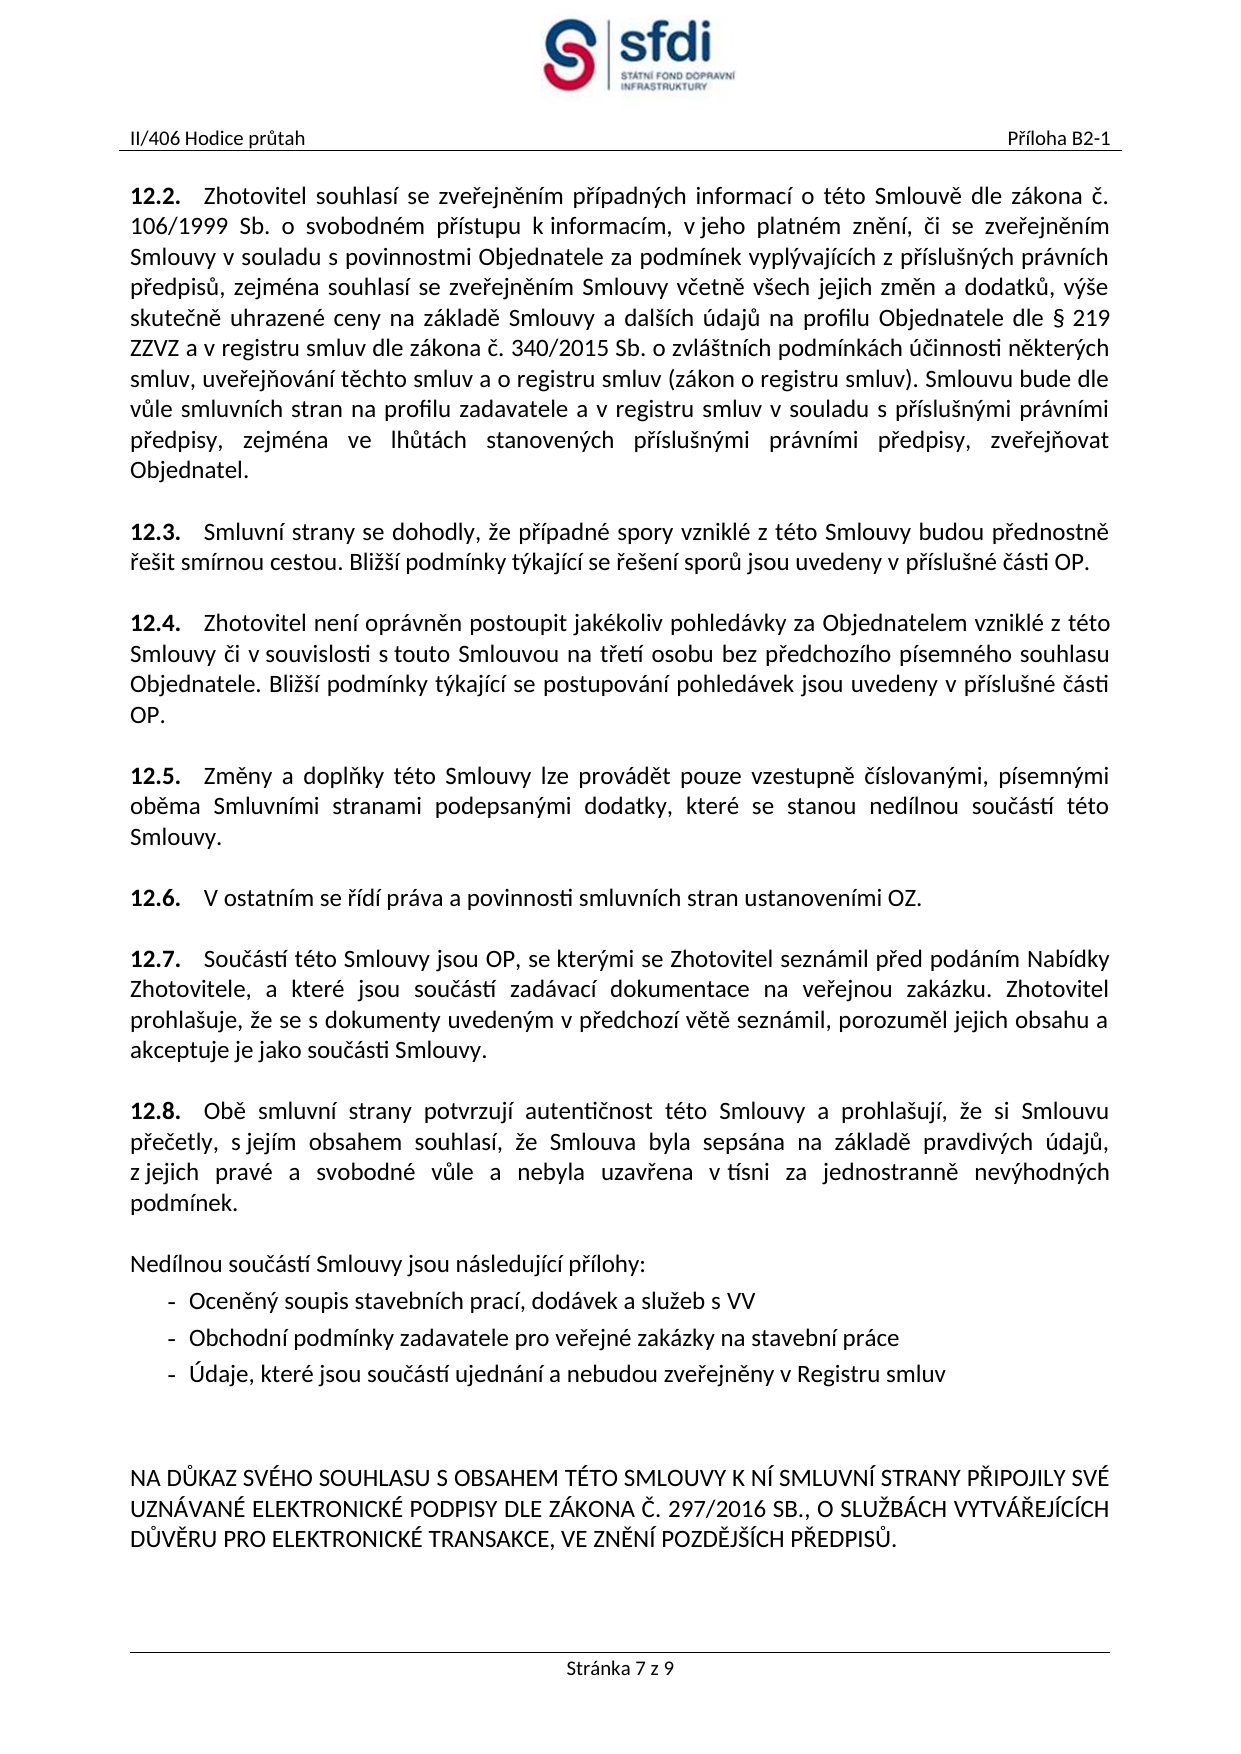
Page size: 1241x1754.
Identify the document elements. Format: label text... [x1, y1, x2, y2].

list Smluvní strany se dohodly, že případné spory vzniklé z této Smlouvy budou přednostně řešit smírnou cestou. Bližší podmínky týkající se řešení sporů jsou uvedeny v příslušné části OP. [130, 516, 1110, 577]
text Nedílnou součástí Smlouvy jsou následující přílohy: [130, 1248, 1110, 1279]
list Údaje, které jsou součástí ujednání a nebudou zveřejněny v Registru smluv [167, 1358, 1110, 1389]
list V ostatním se řídí práva a povinnosti smluvních stran ustanoveními OZ. [130, 882, 1110, 912]
list Zhotovitel souhlasí se zveřejněním případných informací o této Smlouvě dle zákona č. 106/1999 Sb. o svobodném přístupu k informacím, v jeho platném znění, či se zveřejněním Smlouvy v souladu s povinnostmi Objednatele za podmínek vyplývajících z příslušných právních předpisů, zejména souhlasí se zveřejněním Smlouvy včetně všech jejich změn a dodatků, výše skutečně uhrazené ceny na základě Smlouvy a dalších údajů na profilu Objednatele dle § 219 ZZVZ a v registru smluv dle zákona č. 340/2015 Sb. o zvláštních podmínkách účinnosti některých smluv, uveřejňování těchto smluv a o registru smluv (zákon o registru smluv). Smlouvu bude dle vůle smluvních stran na profilu zadavatele a v registru smluv v souladu s příslušnými právními předpisy, zejména ve lhůtách stanovených příslušnými právními předpisy, zveřejňovat Objednatel. [130, 180, 1110, 485]
list Změny a doplňky této Smlouvy lze provádět pouze vzestupně číslovanými, písemnými oběma Smluvními stranami podepsanými dodatky, které se stanou nedílnou součástí této Smlouvy. [130, 760, 1110, 851]
list Součástí této Smlouvy jsou OP, se kterými se Zhotovitel seznámil před podáním Nabídky Zhotovitele, a které jsou součástí zadávací dokumentace na veřejnou zakázku. Zhotovitel prohlašuje, že se s dokumenty uvedeným v předchozí větě seznámil, porozuměl jejich obsahu a akceptuje je jako součásti Smlouvy. [130, 943, 1110, 1065]
text NA DŮKAZ SVÉHO SOUHLASU S OBSAHEM TÉTO smlouvy K NÍ SMLUVNÍ STRANY PŘIPOJILY SVÉ UZNÁVANÉ ELEKTRONICKÉ PODPISY DLE ZÁKONA Č. 297/2016 SB., O SLUŽBÁCH VYTVÁŘEJÍCÍCH DŮVĚRU PRO ELEKTRONICKÉ TRANSAKCE, VE ZNĚNÍ POZDĚJŠÍCH PŘEDPISŮ. [130, 1462, 1110, 1554]
list Obchodní podmínky zadavatele pro veřejné zakázky na stavební práce [167, 1322, 1110, 1352]
list Oceněný soupis stavebních prací, dodávek a služeb s VV [167, 1285, 1110, 1315]
list Zhotovitel není oprávněn postoupit jakékoliv pohledávky za Objednatelem vzniklé z této Smlouvy či v souvislosti s touto Smlouvou na třetí osobu bez předchozího písemného souhlasu Objednatele. Bližší podmínky týkající se postupování pohledávek jsou uvedeny v příslušné části OP. [130, 607, 1110, 729]
list Obě smluvní strany potvrzují autentičnost této Smlouvy a prohlašují, že si Smlouvu přečetly, s jejím obsahem souhlasí, že Smlouva byla sepsána na základě pravdivých údajů, z jejich pravé a svobodné vůle a nebyla uzavřena v tísni za jednostranně nevýhodných podmínek. [130, 1096, 1110, 1218]
picture [540, 0, 738, 111]
